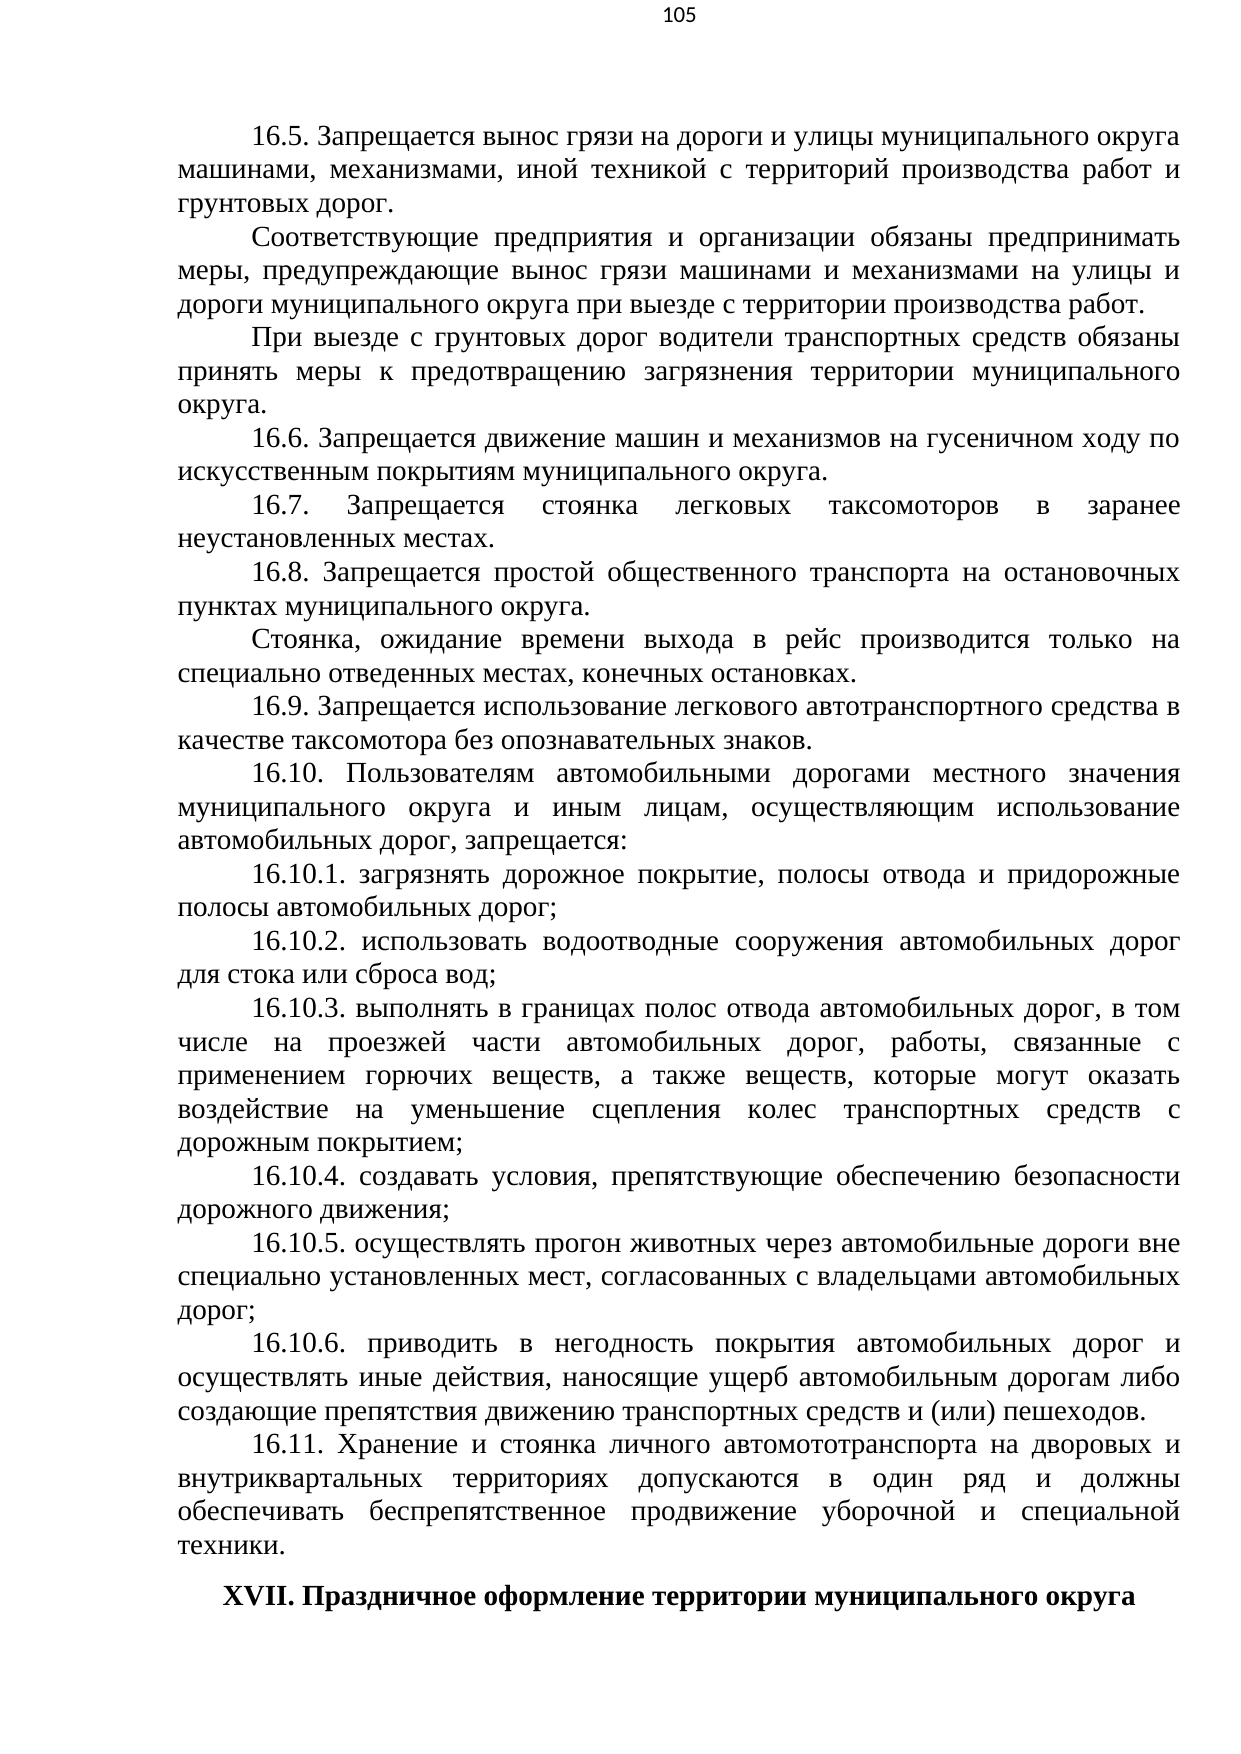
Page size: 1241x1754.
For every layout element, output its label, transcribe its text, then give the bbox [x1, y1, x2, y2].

text При выезде с грунтовых дорог водители транспортных средств обязаны принять меры к предотвращению загрязнения территории муниципального округа. [177, 319, 1181, 420]
text 16.5. Запрещается вынос грязи на дороги и улицы муниципального округа машинами, механизмами, иной техникой с территорий производства работ и грунтовых дорог. [177, 118, 1181, 219]
title XVII. Праздничное оформление территории муниципального округа [177, 1585, 506, 1610]
text 16.10.6. приводить в негодность покрытия автомобильных дорог и осуществлять иные действия, наносящие ущерб автомобильным дорогам либо создающие препятствия движению транспортных средств и (или) пешеходов. [177, 1326, 1181, 1426]
text 16.10.4. создавать условия, препятствующие обеспечению безопасности дорожного движения; [177, 1158, 1181, 1225]
text Стоянка, ожидание времени выхода в рейс производится только на специально отведенных местах, конечных остановках. [177, 621, 1181, 688]
text 16.7. Запрещается стоянка легковых таксомоторов в заранее неустановленных местах. [177, 487, 1181, 554]
text 16.6. Запрещается движение машин и механизмов на гусеничном ходу по искусственным покрытиям муниципального округа. [177, 420, 1181, 487]
text 16.10.1. загрязнять дорожное покрытие, полосы отвода и придорожные полосы автомобильных дорог; [177, 856, 1181, 923]
text 16.9. Запрещается использование легкового автотранспортного средства в качестве таксомотора без опознавательных знаков. [177, 688, 1181, 755]
title XVII. Праздничное оформление территории муниципального округа [510, 1585, 1181, 1610]
text 16.10.3. выполнять в границах полос отвода автомобильных дорог, в том числе на проезжей части автомобильных дорог, работы, связанные с применением горючих веществ, а также веществ, которые могут оказать воздействие на уменьшение сцепления колес транспортных средств с дорожным покрытием; [177, 990, 1181, 1158]
text 16.11. Хранение и стоянка личного автомототранспорта на дворовых и внутриквартальных территориях допускаются в один ряд и должны обеспечивать беспрепятственное продвижение уборочной и специальной техники. [177, 1426, 1181, 1560]
text Соответствующие предприятия и организации обязаны предпринимать меры, предупреждающие вынос грязи машинами и механизмами на улицы и дороги муниципального округа при выезде с территории производства работ. [177, 219, 1181, 319]
text 16.10.2. использовать водоотводные сооружения автомобильных дорог для стока или сброса вод; [177, 923, 1181, 990]
text 16.8. Запрещается простой общественного транспорта на остановочных пунктах муниципального округа. [177, 554, 1181, 621]
text 16.10.5. осуществлять прогон животных через автомобильные дороги вне специально установленных мест, согласованных с владельцами автомобильных дорог; [177, 1225, 1181, 1326]
text 16.10. Пользователям автомобильными дорогами местного значения муниципального округа и иным лицам, осуществляющим использование автомобильных дорог, запрещается: [177, 755, 1181, 856]
